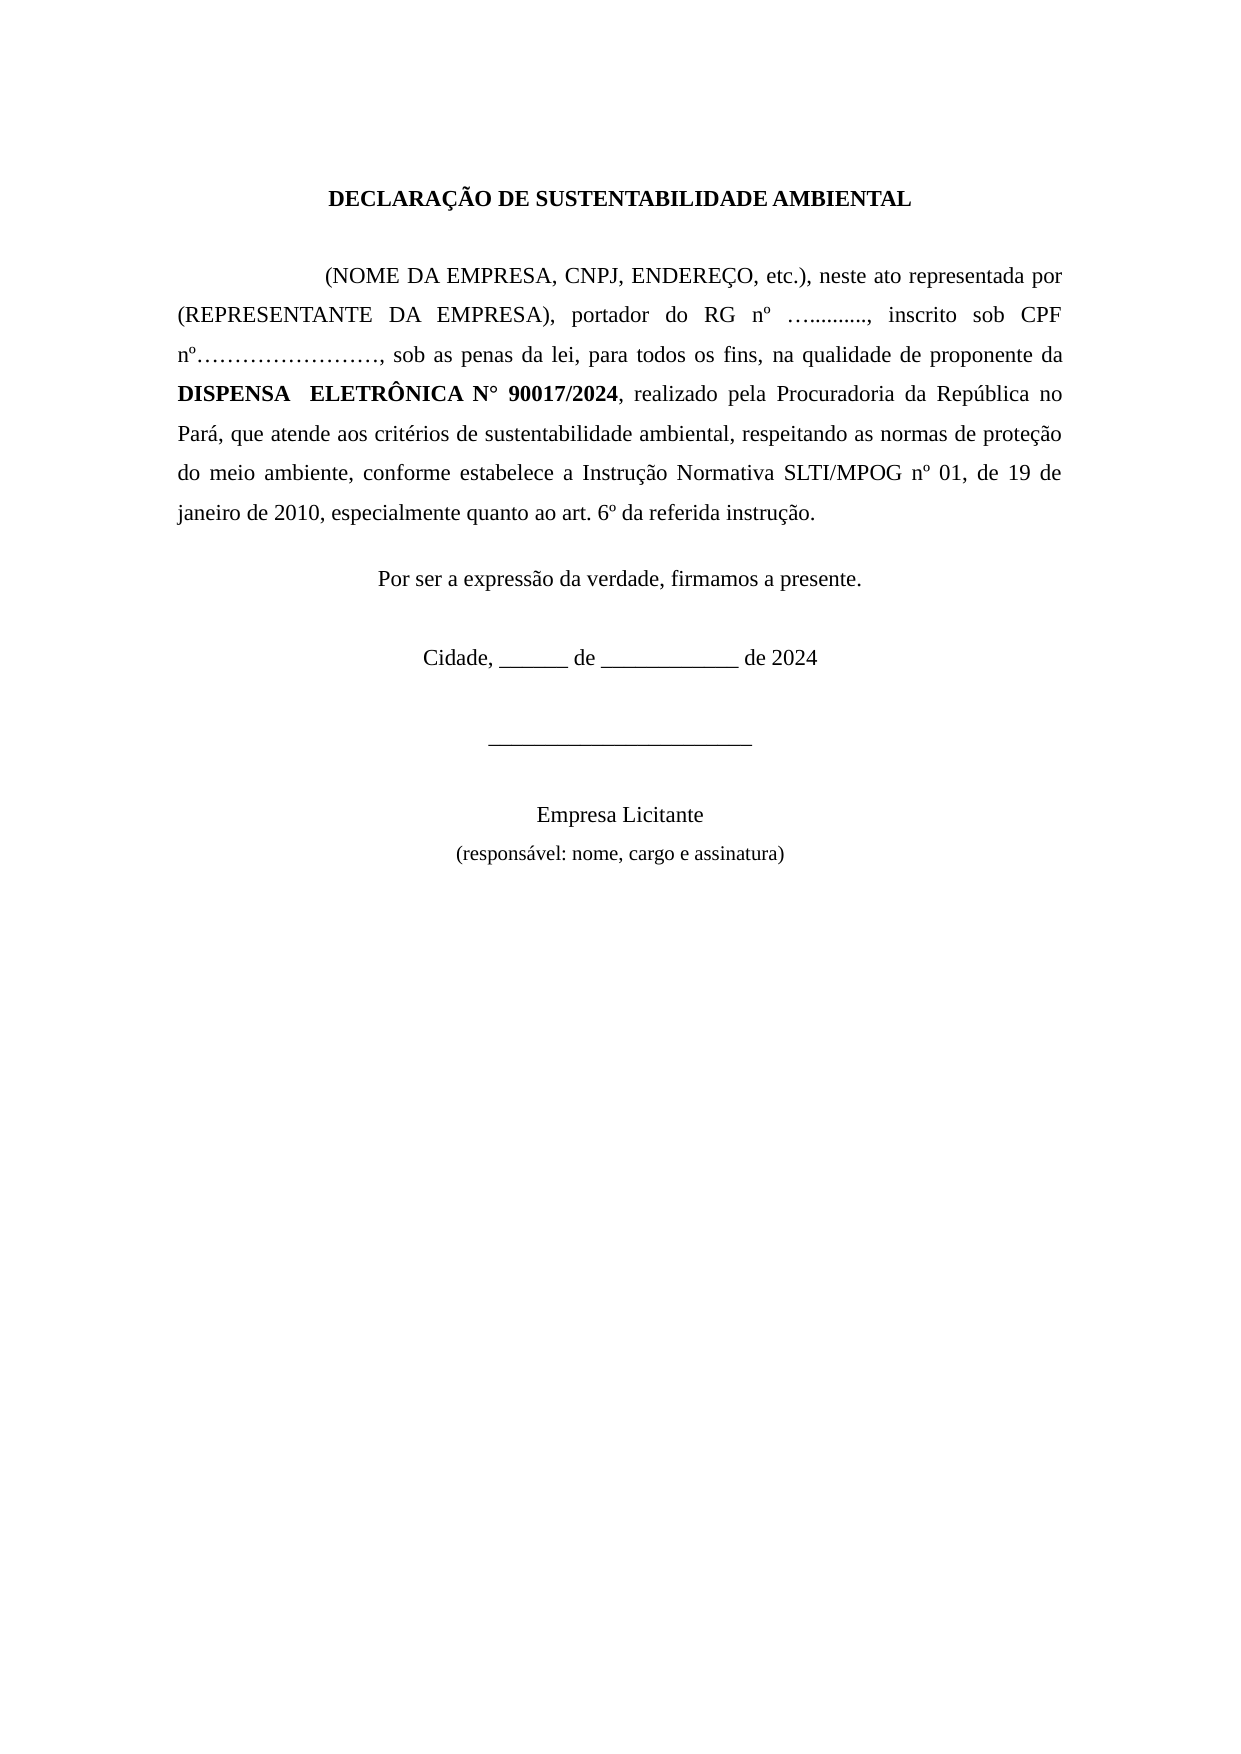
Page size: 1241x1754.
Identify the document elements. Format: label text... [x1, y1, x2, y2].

text Empresa Licitante [177, 802, 1063, 828]
text DECLARAÇÃO DE SUSTENTABILIDADE AMBIENTAL [177, 185, 1063, 212]
text (NOME DA EMPRESA, CNPJ, ENDEREÇO, etc.), neste ato representada por (REPRESENTANTE DA EMPRESA), portador do RG nº ….........., inscrito sob CPF nº……………………, sob as penas da lei, para todos os fins, na qualidade de proponente da DISPENSA ELETRÔNICA N° 90017/2024, realizado pela Procuradoria da República no Pará, que atende aos critérios de sustentabilidade ambiental, respeitando as normas de proteção do meio ambiente, conforme estabelece a Instrução Normativa SLTI/MPOG nº 01, de 19 de janeiro de 2010, especialmente quanto ao art. 6º da referida instrução. [177, 262, 1063, 525]
text Por ser a expressão da verdade, firmamos a presente. [177, 564, 1063, 591]
text _______________________ [177, 723, 1063, 749]
text Cidade, ______ de ____________ de 2024 [177, 644, 1063, 670]
text (responsável: nome, cargo e assinatura) [177, 841, 1063, 1117]
